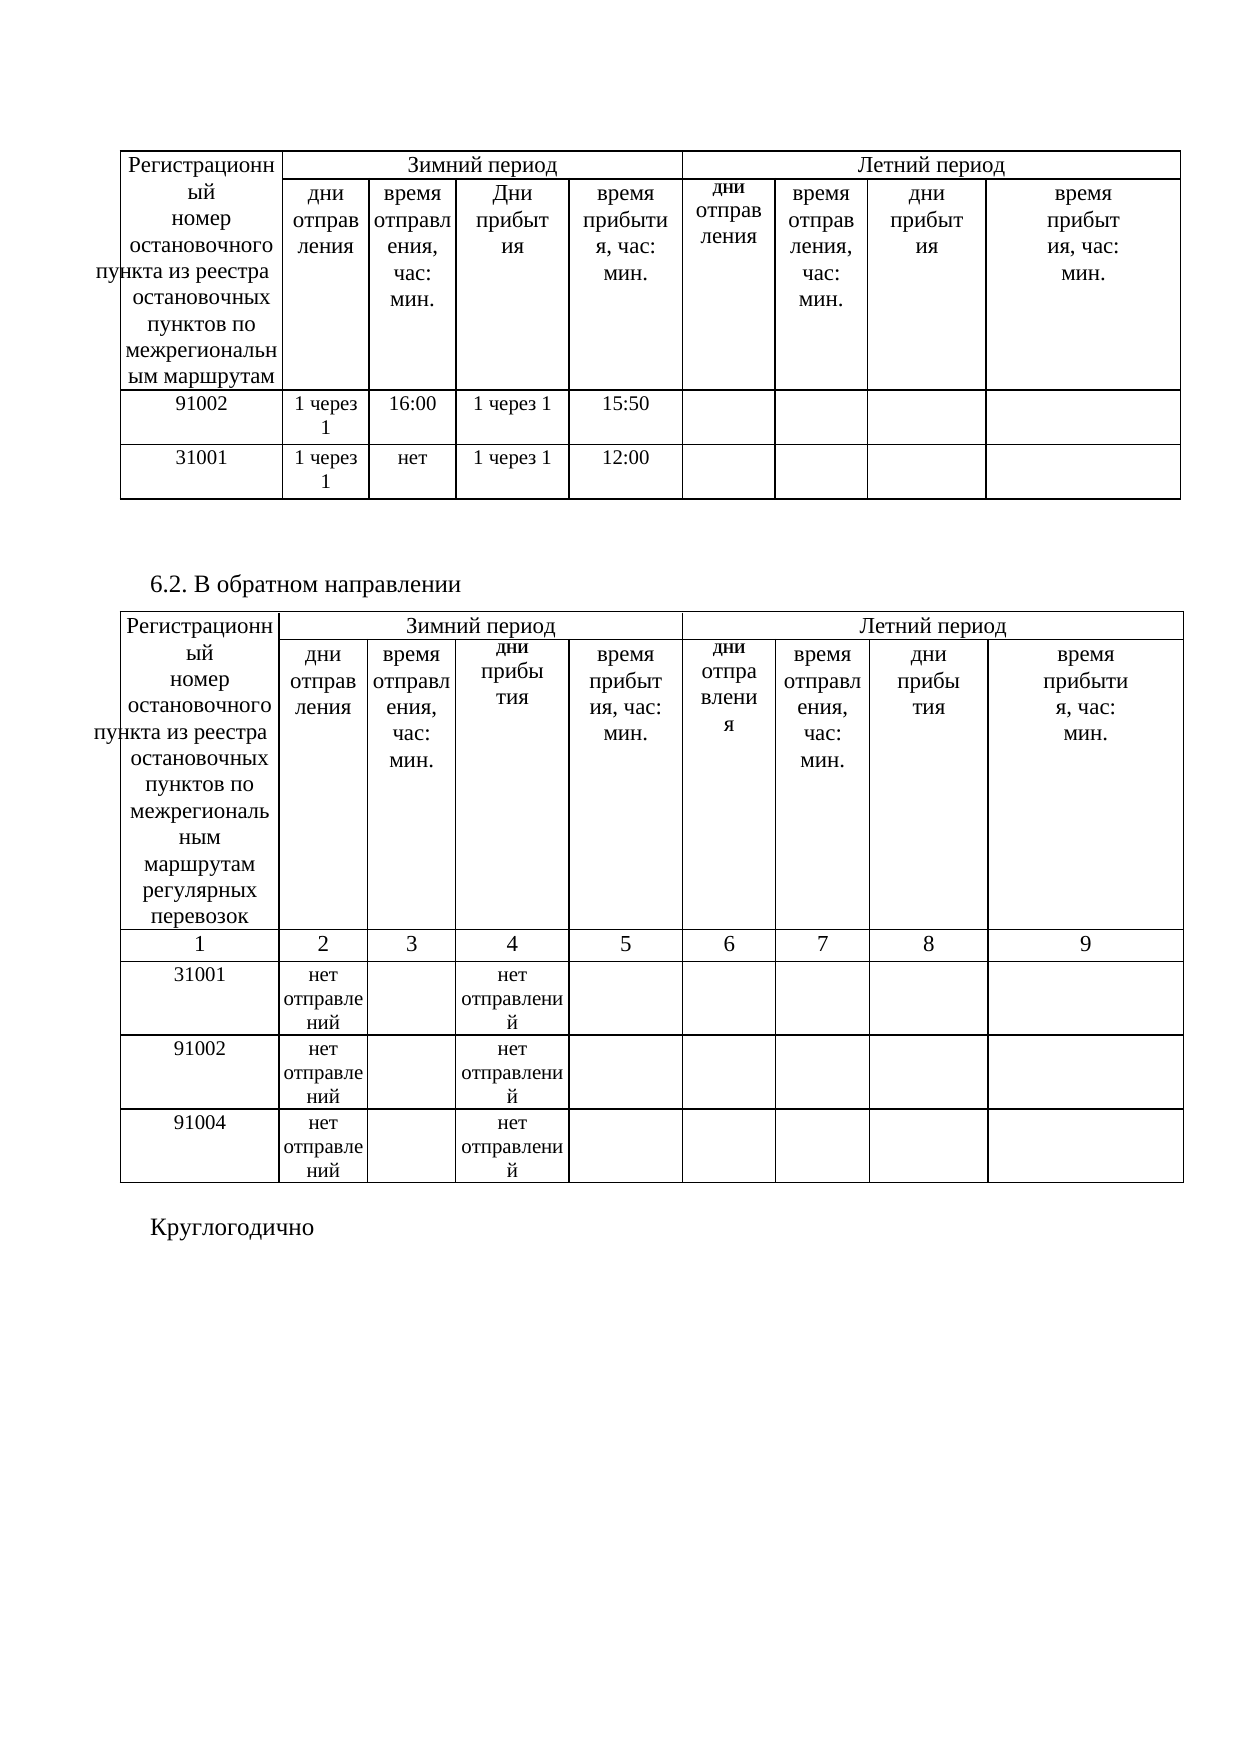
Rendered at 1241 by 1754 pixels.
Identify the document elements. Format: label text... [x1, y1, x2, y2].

table_cell 91004 [121, 1110, 278, 1182]
table_cell [776, 1036, 869, 1108]
table_cell Дни прибыт ия [457, 180, 568, 389]
table_cell [776, 1110, 869, 1182]
table_cell 15:50 [570, 391, 682, 444]
table_cell дни отправ ления [280, 640, 367, 929]
table_cell [570, 1110, 682, 1182]
table_cell дни прибы тия [870, 640, 987, 929]
table_cell нет отправлений [280, 1036, 367, 1108]
table_cell 4 [456, 930, 568, 961]
text Круглогодично [150, 1212, 1090, 1241]
table_cell 9 [989, 930, 1183, 961]
table_header Зимний период [283, 152, 682, 178]
table_cell 6 [683, 930, 775, 961]
table_cell время отправл ения, час: мин. [368, 640, 455, 929]
table_cell [570, 1036, 682, 1108]
table_cell 31001 [121, 445, 282, 498]
table_cell 31001 [121, 962, 278, 1034]
table_cell 91002 [121, 1036, 278, 1108]
table_cell 1 через 1 [457, 391, 568, 444]
table_cell нет [370, 445, 455, 498]
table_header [121, 152, 282, 389]
table_cell 16:00 [370, 391, 455, 444]
table_cell 1 через 1 [283, 391, 368, 444]
table_cell 8 [870, 930, 987, 961]
table_cell [987, 391, 1180, 444]
table_cell время отправл ения, час: мин. [776, 640, 869, 929]
table_cell [683, 1110, 775, 1182]
table_cell [683, 391, 774, 444]
table_header Зимний период [280, 612, 682, 639]
table_cell дни отправ ления [283, 180, 368, 389]
table_cell [870, 962, 987, 1034]
table_cell нет отправлений [456, 962, 568, 1034]
table_cell ДНИ отправ ления [683, 180, 774, 389]
table_header Летний период [683, 612, 1183, 639]
table_cell [776, 391, 867, 444]
table_cell [683, 445, 774, 498]
table_cell дни прибыт ия [868, 180, 985, 389]
table_cell [683, 962, 775, 1034]
table_cell [368, 962, 455, 1034]
table_cell ДНИ прибы тия [456, 640, 568, 929]
table_cell нет отправлений [456, 1110, 568, 1182]
table_cell 12:00 [570, 445, 682, 498]
table_header Летний период [683, 152, 1180, 178]
table_cell время прибыти я, час: мин. [989, 640, 1183, 929]
table_cell [868, 391, 985, 444]
table_cell 1 через 1 [457, 445, 568, 498]
table_cell 1 через 1 [283, 445, 368, 498]
table_cell 91002 [121, 391, 282, 444]
table_header Регистрационный номер остановочного пункта из реестра остановочных пунктов по межрегиональным маршрутам регулярных перевозок [121, 612, 279, 929]
table_cell время отправ ления, час: мин. [776, 180, 867, 389]
table_cell ДНИ отпра влени я [683, 640, 775, 929]
table_cell [683, 1036, 775, 1108]
table_cell [989, 1036, 1183, 1108]
table_cell [570, 962, 682, 1034]
table_cell [368, 1036, 455, 1108]
table_cell [870, 1110, 987, 1182]
table_cell [870, 1036, 987, 1108]
table_cell нет отправлений [456, 1036, 568, 1108]
table_cell 7 [776, 930, 869, 961]
table_cell нет отправлений [280, 962, 367, 1034]
table_cell [368, 1110, 455, 1182]
table_cell [987, 445, 1180, 498]
table_cell время прибыти я, час: мин. [570, 180, 682, 389]
table_cell [776, 445, 867, 498]
text 6.2. В обратном направлении [150, 569, 1090, 598]
table_cell 3 [368, 930, 455, 961]
table_cell [868, 445, 985, 498]
table_cell 2 [280, 930, 367, 961]
table_cell нет отправлений [280, 1110, 367, 1182]
table_cell [776, 962, 869, 1034]
table_cell 5 [570, 930, 682, 961]
table_cell время прибыт ия, час: мин. [987, 180, 1180, 389]
table_cell [989, 1110, 1183, 1182]
table_cell [989, 962, 1183, 1034]
table_cell 1 [121, 930, 278, 961]
table_cell время отправл ения, час: мин. [370, 180, 455, 389]
table_cell время прибыт ия, час: мин. [570, 640, 682, 929]
